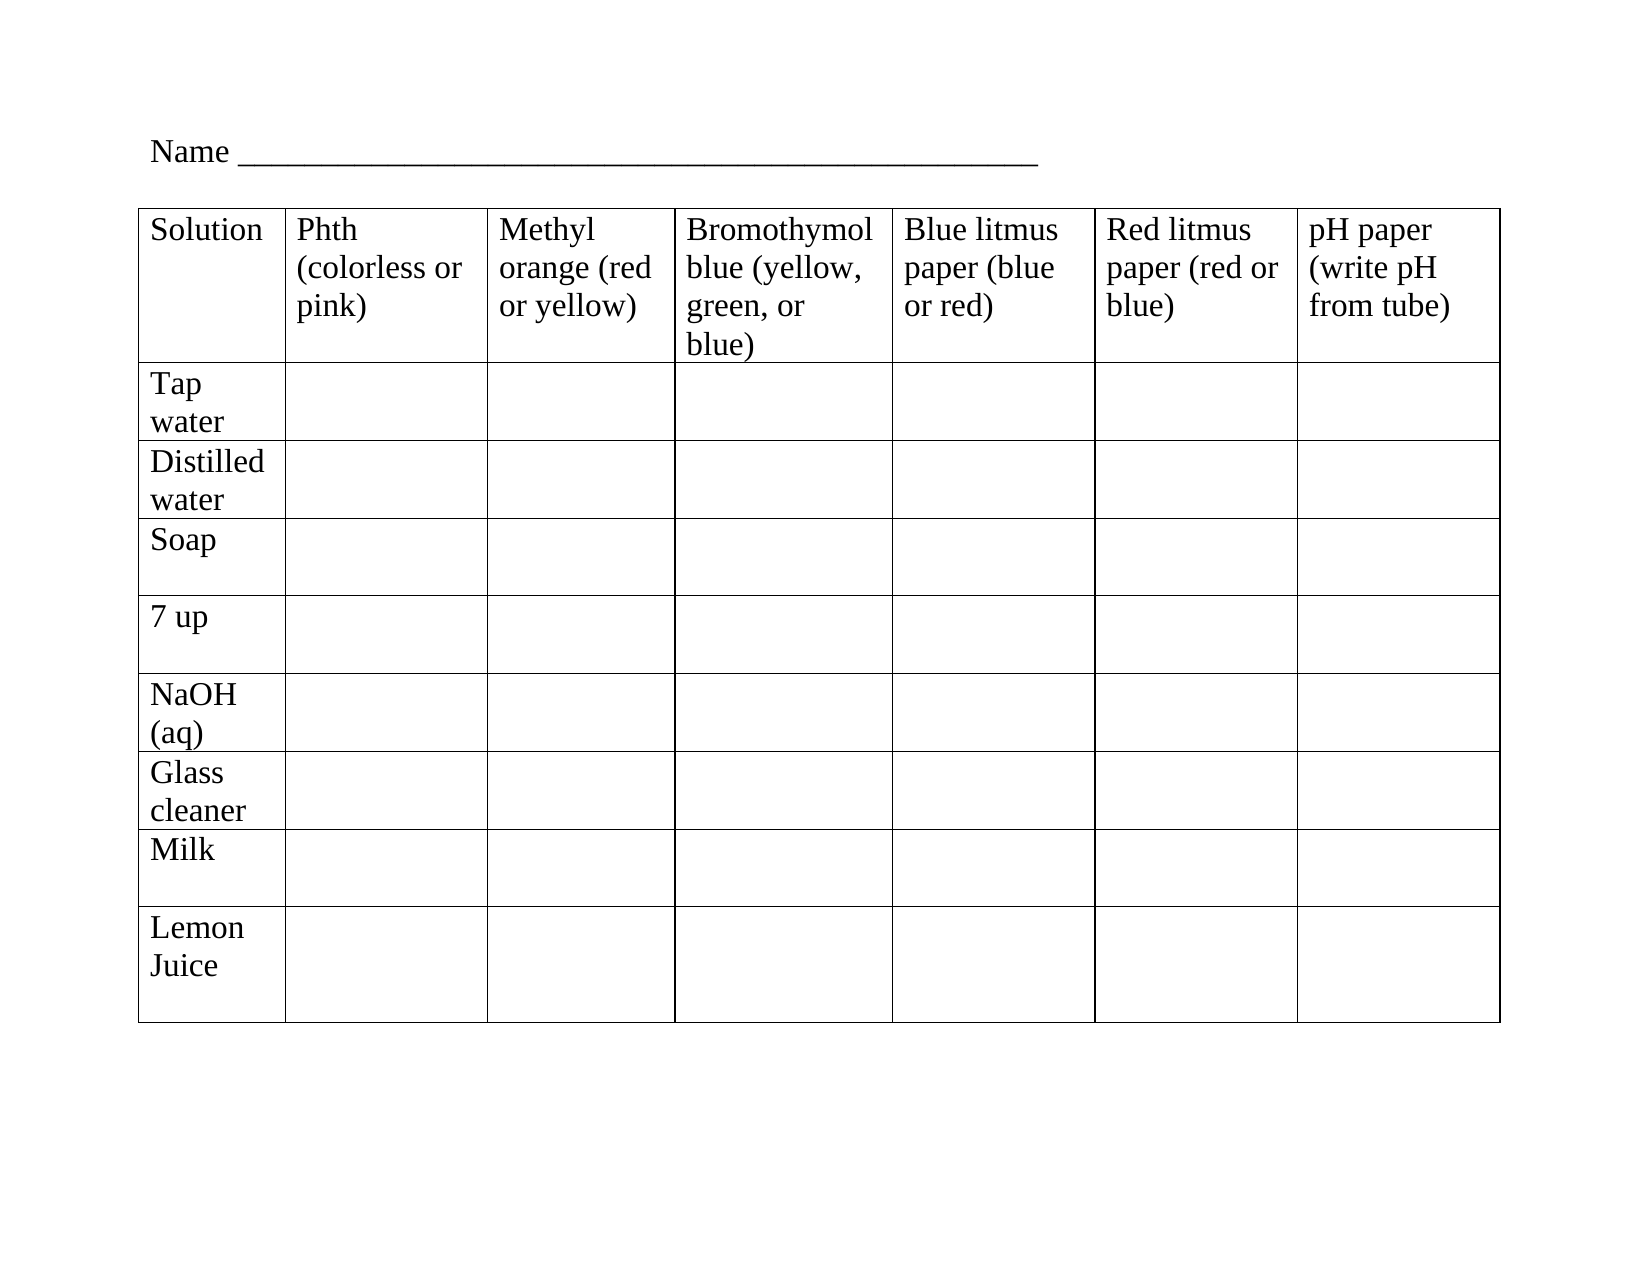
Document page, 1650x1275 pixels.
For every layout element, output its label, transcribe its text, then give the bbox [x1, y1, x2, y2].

table_cell [676, 363, 892, 440]
table_cell [488, 596, 674, 673]
table_header Bromothymol blue (yellow, green, or blue) [676, 209, 892, 362]
table_cell [488, 830, 674, 906]
table_cell [1298, 830, 1499, 906]
table_cell [286, 441, 487, 518]
table_cell [893, 674, 1094, 751]
table_cell Distilled water [139, 441, 285, 518]
table_cell [1096, 907, 1297, 1022]
table_cell [286, 596, 487, 673]
table_cell [1096, 752, 1297, 828]
table_cell [488, 363, 674, 440]
table_cell [488, 519, 674, 595]
table_cell Soap [139, 519, 285, 595]
table_cell [893, 441, 1094, 518]
table_cell [676, 674, 892, 751]
table_cell [1298, 907, 1499, 1022]
table_cell [676, 752, 892, 828]
table_cell [676, 441, 892, 518]
table_cell [1096, 363, 1297, 440]
table_cell [286, 752, 487, 828]
table_cell [893, 596, 1094, 673]
table_cell Glass cleaner [139, 752, 285, 828]
table_cell [893, 519, 1094, 595]
table_cell Lemon Juice [139, 907, 285, 1022]
table_cell [893, 752, 1094, 828]
table_cell [1096, 674, 1297, 751]
table_cell [286, 519, 487, 595]
table_cell [488, 674, 674, 751]
table_cell [286, 830, 487, 906]
table_cell [1096, 441, 1297, 518]
table_header Phth (colorless or pink) [286, 209, 487, 362]
table_cell [893, 907, 1094, 1022]
table_cell [488, 441, 674, 518]
table_cell [676, 830, 892, 906]
table_cell [1298, 363, 1499, 440]
table_cell [1096, 596, 1297, 673]
table_cell [676, 596, 892, 673]
table_cell [286, 674, 487, 751]
table_cell [1298, 441, 1499, 518]
table_cell 7 up [139, 596, 285, 673]
table_cell [893, 830, 1094, 906]
table_header Blue litmus paper (blue or red) [893, 209, 1094, 362]
table_cell [1298, 519, 1499, 595]
table_cell [1096, 830, 1297, 906]
table_cell [676, 519, 892, 595]
table_cell [488, 907, 674, 1022]
table_cell [1298, 752, 1499, 828]
table_cell [488, 752, 674, 828]
table_cell [286, 363, 487, 440]
table_cell [676, 907, 892, 1022]
table_cell [893, 363, 1094, 440]
table_cell Milk [139, 830, 285, 906]
table_header Methyl orange (red or yellow) [488, 209, 674, 362]
table_header pH paper (write pH from tube) [1298, 209, 1499, 362]
text Name ________________________________________________ [150, 131, 1500, 169]
table_cell NaOH (aq) [139, 674, 285, 751]
table_cell [1298, 674, 1499, 751]
table_cell Tap water [139, 363, 285, 440]
table_cell [286, 907, 487, 1022]
table_cell [1298, 596, 1499, 673]
table_header Solution [139, 209, 285, 362]
table_cell [1096, 519, 1297, 595]
table_header Red litmus paper (red or blue) [1096, 209, 1297, 362]
